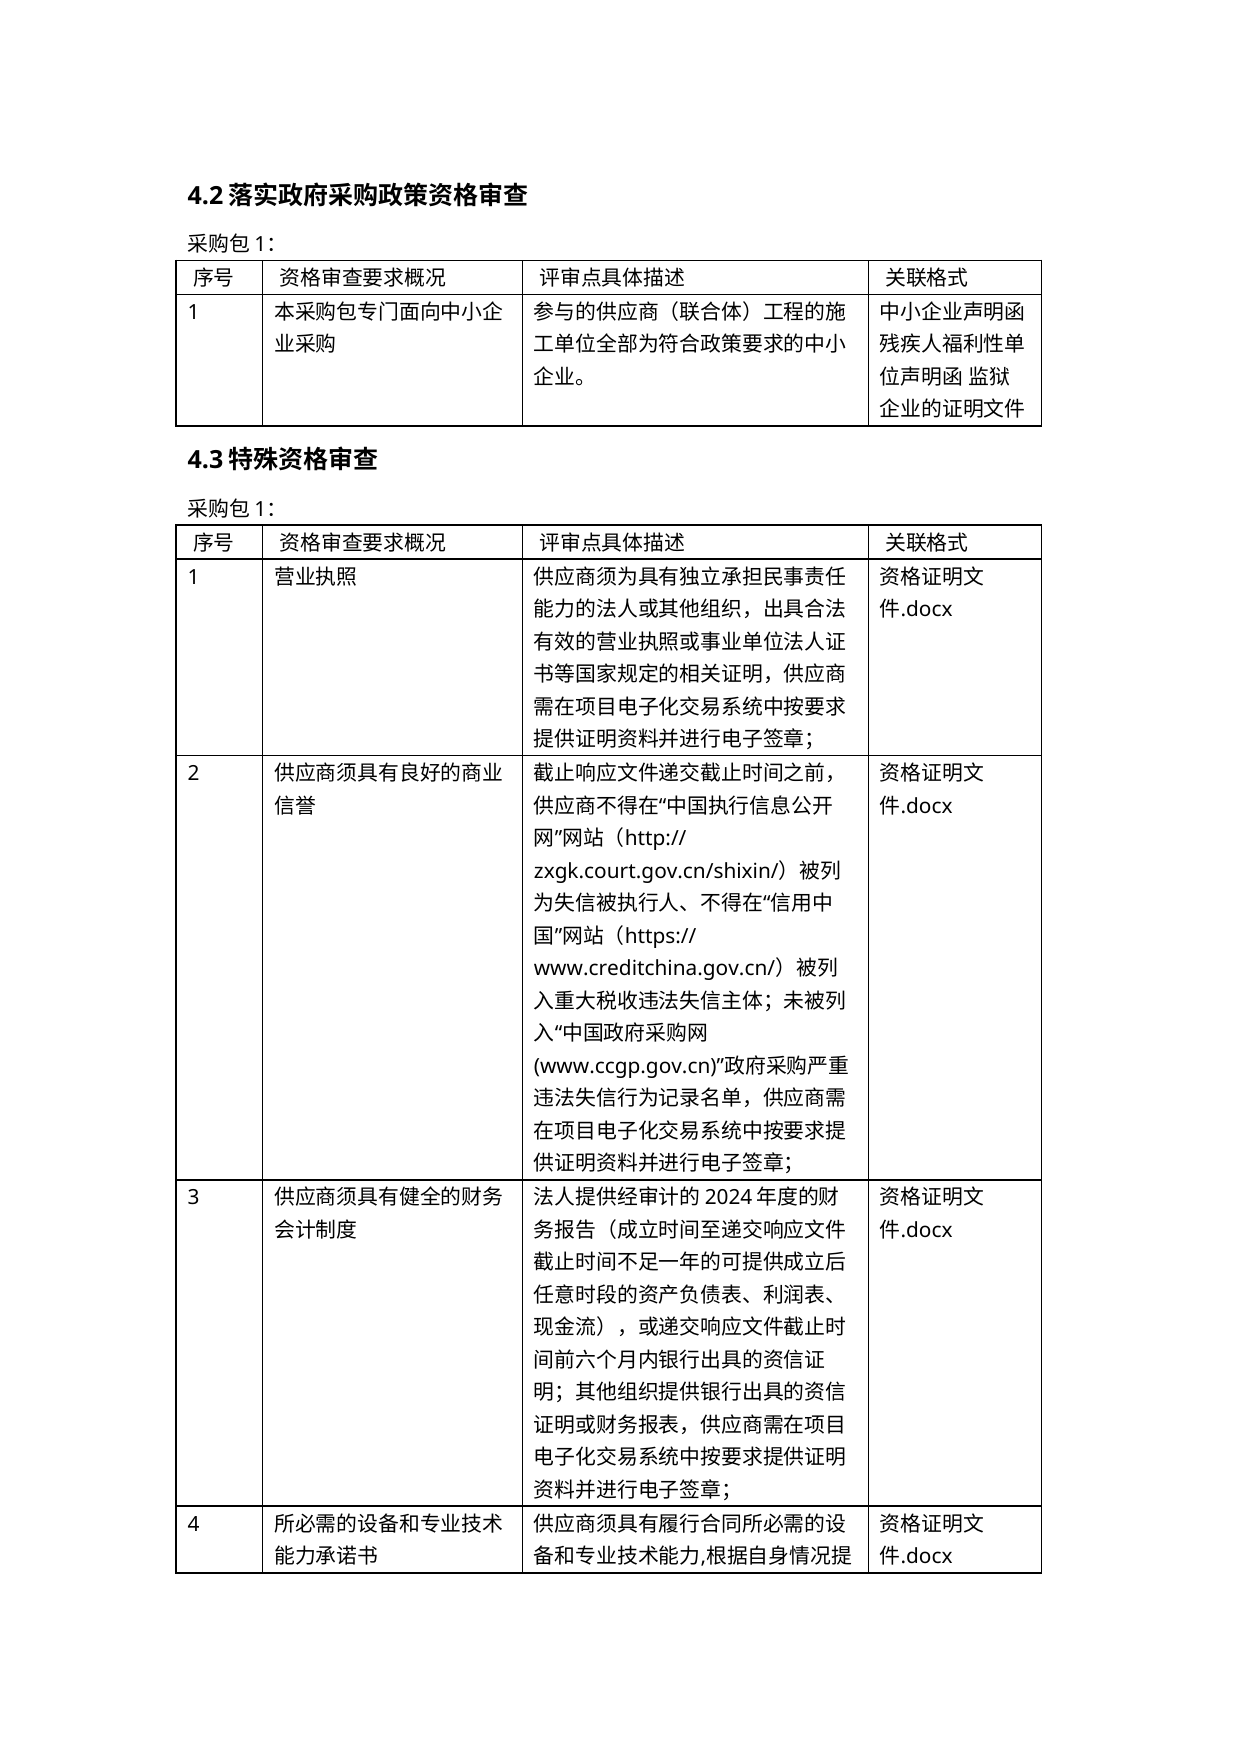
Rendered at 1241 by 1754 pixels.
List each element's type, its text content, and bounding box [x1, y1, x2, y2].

table_cell 供应商须具有健全的财务会计制度 [263, 1181, 522, 1505]
text 采购包1： [187, 492, 1053, 524]
text 4.2落实政府采购政策资格审查 [187, 162, 1053, 227]
table_cell 营业执照 [263, 560, 522, 755]
table_header 关联格式 [869, 261, 1041, 293]
table_cell 资格证明文件.docx [869, 1181, 1041, 1505]
table_cell 中小企业声明函 残疾人福利性单位声明函 监狱企业的证明文件 [869, 295, 1041, 425]
table_cell 供应商须具有良好的商业信誉 [263, 756, 522, 1179]
table_cell 4 [177, 1507, 262, 1572]
table_cell 1 [177, 295, 262, 425]
table_cell 法人提供经审计的2024年度的财务报告（成立时间至递交响应文件截止时间不足一年的可提供成立后任意时段的资产负债表、利润表、现金流），或递交响应文件截止时间前六个月内银行出具的资信证明；其他组织提供银行出具的资信证明或财务报表，供应商需在项目电子化交易系统中按要求提供证明资料并进行电子签章； [523, 1181, 868, 1505]
table_cell 3 [177, 1181, 262, 1505]
table_header 资格审查要求概况 [263, 526, 522, 558]
table_header 资格审查要求概况 [263, 261, 522, 293]
table_cell 资格证明文件.docx [869, 560, 1041, 755]
table_cell 1 [177, 560, 262, 755]
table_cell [523, 1507, 868, 1572]
text 4.3特殊资格审查 [187, 427, 1053, 492]
table_cell 截止响应文件递交截止时间之前，供应商不得在“中国执行信息公开网”网站（http://zxgk.court.gov.cn/shixin/）被列为失信被执行人、不得在“信用中国”网站（https://www.creditchina.gov.cn/）被列入重大税收违法失信主体；未被列入“中国政府采购网(www.ccgp.gov.cn)”政府采购严重违法失信行为记录名单，供应商需在项目电子化交易系统中按要求提供证明资料并进行电子签章； [523, 756, 868, 1179]
table_cell 2 [177, 756, 262, 1179]
table_header 评审点具体描述 [523, 261, 868, 293]
table_header 评审点具体描述 [523, 526, 868, 558]
table_cell 资格证明文件.docx [869, 756, 1041, 1179]
table_cell 资格证明文件.docx [869, 1507, 1041, 1572]
table_cell 所必需的设备和专业技术能力承诺书 [263, 1507, 522, 1572]
table_cell 供应商须为具有独立承担民事责任能力的法人或其他组织，出具合法有效的营业执照或事业单位法人证书等国家规定的相关证明，供应商需在项目电子化交易系统中按要求提供证明资料并进行电子签章； [523, 560, 868, 755]
table_cell 本采购包专门面向中小企业采购 [263, 295, 522, 425]
table_header 序号 [177, 261, 262, 293]
table_header 序号 [177, 526, 262, 558]
table_cell 参与的供应商（联合体）工程的施工单位全部为符合政策要求的中小企业。 [523, 295, 868, 425]
text 采购包1： [187, 227, 1053, 259]
table_header 关联格式 [869, 526, 1041, 558]
